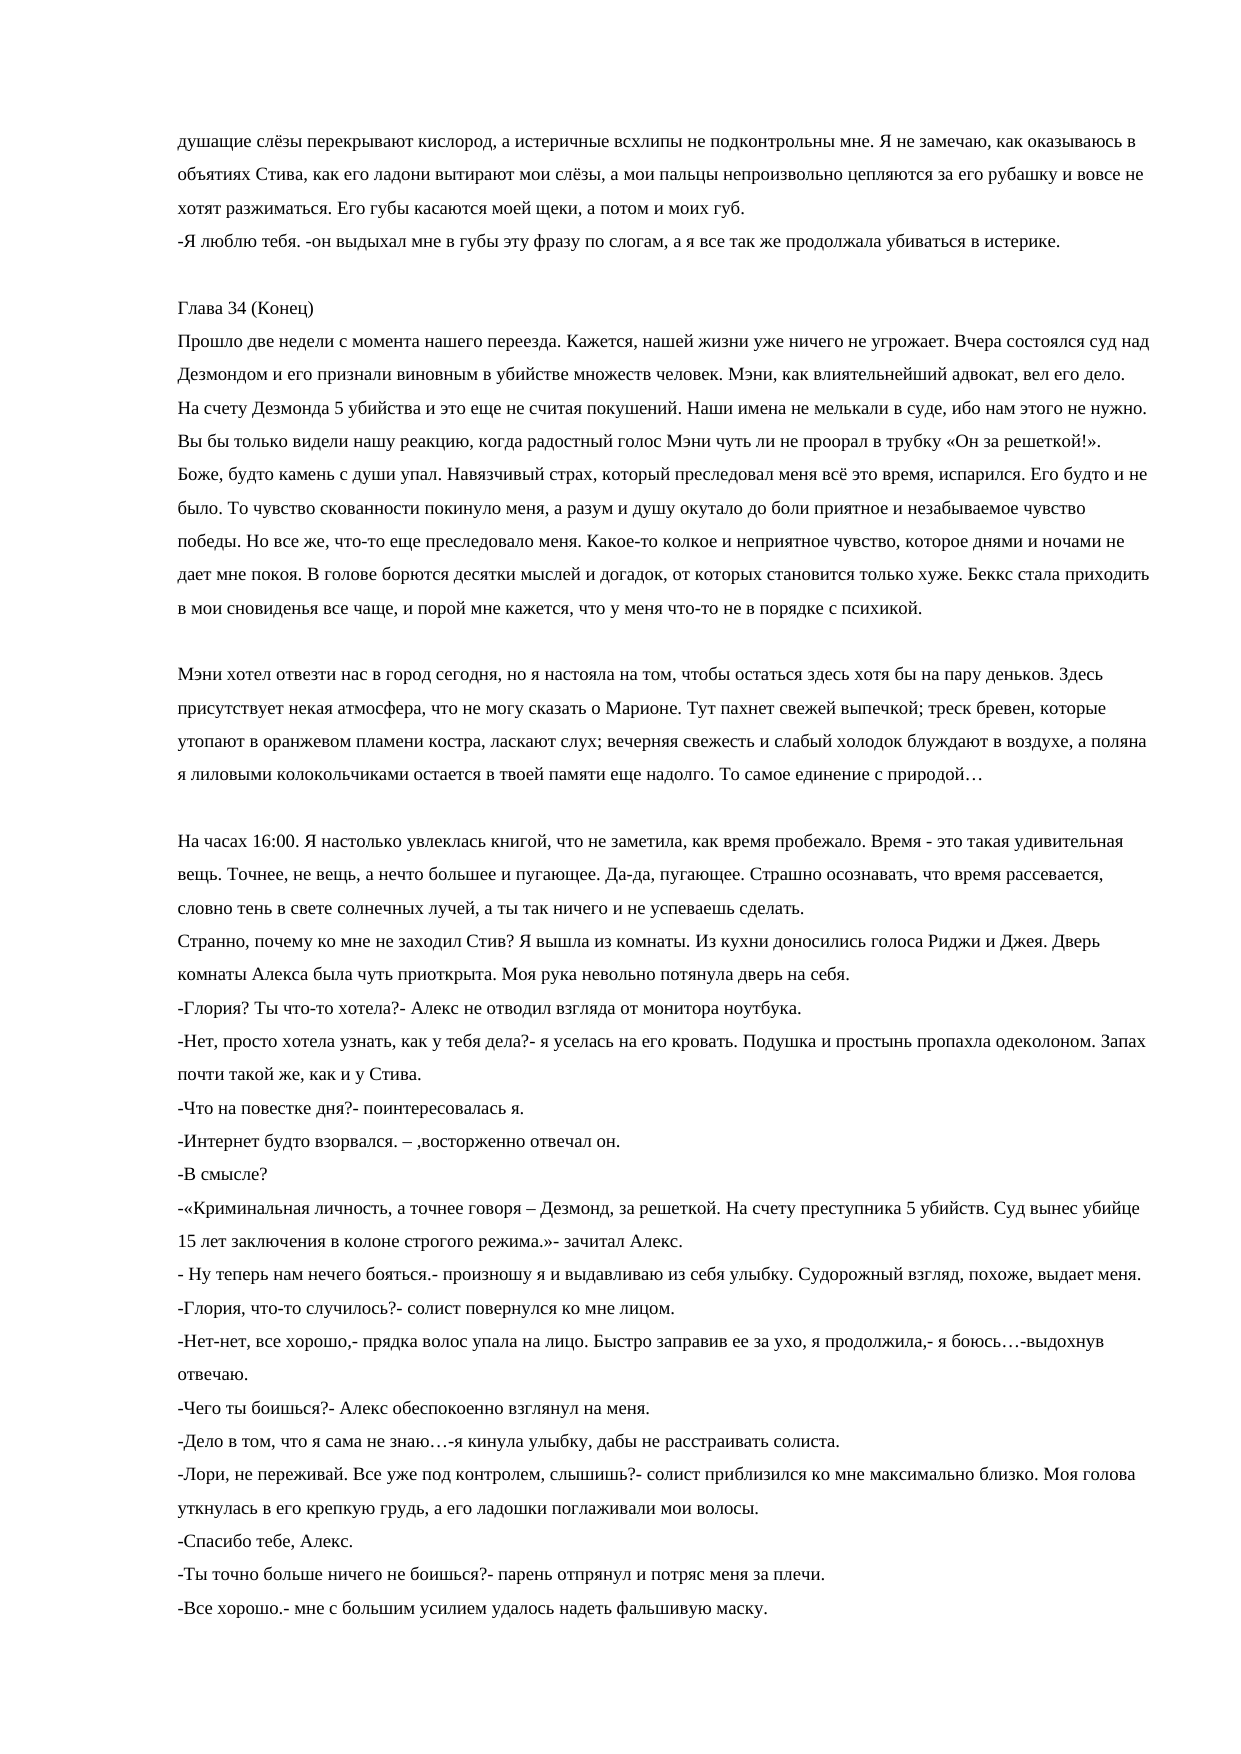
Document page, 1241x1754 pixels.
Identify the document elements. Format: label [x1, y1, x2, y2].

text [177, 118, 1152, 1618]
